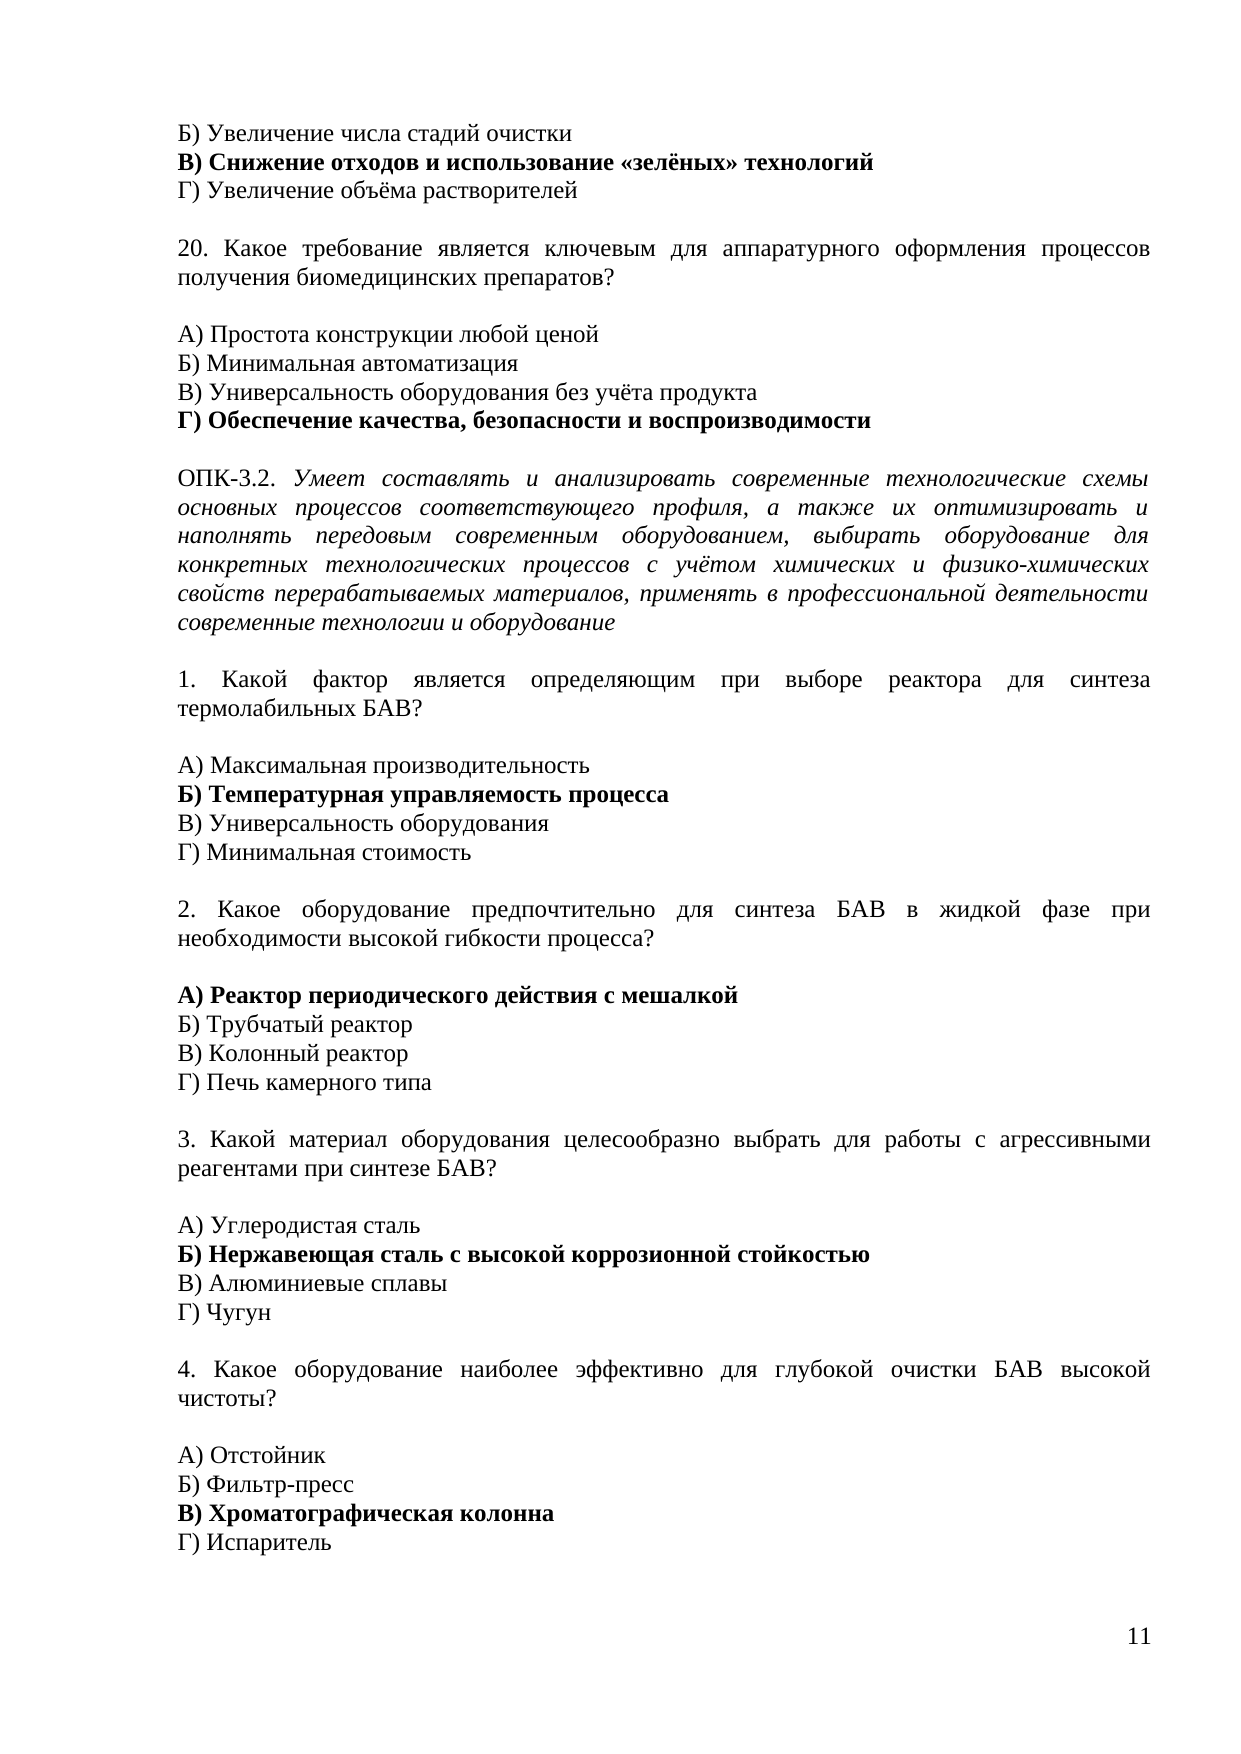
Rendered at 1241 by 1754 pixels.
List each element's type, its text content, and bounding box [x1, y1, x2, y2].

text Б) Увеличение числа стадий очистки [177, 118, 1152, 147]
text Г) Испаритель [177, 1527, 1152, 1556]
text ОПК-3.2. Умеет составлять и анализировать современные технологические схемы основных процессов соответствующего профиля, а также их оптимизировать и наполнять передовым современным оборудованием, выбирать оборудование для конкретных технологических процессов с учётом химических и физико-химических свойств перерабатываемых материалов, применять в профессиональной деятельности современные технологии и оборудование [177, 463, 1152, 636]
text В) Хроматографическая колонна [177, 1498, 1152, 1527]
text Б) Фильтр-пресс [177, 1469, 1152, 1498]
text А) Реактор периодического действия с мешалкой [177, 981, 1152, 1009]
text Б) Температурная управляемость процесса [177, 779, 1152, 808]
text 1. Какой фактор является определяющим при выборе реактора для синтеза термолабильных БАВ? [177, 664, 1152, 722]
text Г) Печь камерного типа [177, 1067, 1152, 1096]
text В) Универсальность оборудования [177, 808, 1152, 837]
text Г) Чугун [177, 1297, 1152, 1326]
text Г) Обеспечение качества, безопасности и воспроизводимости [177, 406, 1152, 434]
text А) Максимальная производительность [177, 751, 1152, 779]
text В) Алюминиевые сплавы [177, 1268, 1152, 1297]
text А) Простота конструкции любой ценой [177, 319, 1152, 348]
text 3. Какой материал оборудования целесообразно выбрать для работы с агрессивными реагентами при синтезе БАВ? [177, 1124, 1152, 1182]
text Б) Нержавеющая сталь с высокой коррозионной стойкостью [177, 1239, 1152, 1268]
text Г) Минимальная стоимость [177, 837, 1152, 866]
text В) Снижение отходов и использование «зелёных» технологий [177, 147, 1152, 176]
text В) Универсальность оборудования без учёта продукта [177, 377, 1152, 406]
text Б) Минимальная автоматизация [177, 348, 1152, 377]
text Г) Увеличение объёма растворителей [177, 176, 1152, 204]
text А) Отстойник [177, 1441, 1152, 1469]
text 20. Какое требование является ключевым для аппаратурного оформления процессов получения биомедицинских препаратов? [177, 233, 1152, 291]
text 2. Какое оборудование предпочтительно для синтеза БАВ в жидкой фазе при необходимости высокой гибкости процесса? [177, 894, 1152, 952]
text Б) Трубчатый реактор [177, 1009, 1152, 1038]
text А) Углеродистая сталь [177, 1211, 1152, 1239]
text 4. Какое оборудование наиболее эффективно для глубокой очистки БАВ высокой чистоты? [177, 1354, 1152, 1412]
text В) Колонный реактор [177, 1038, 1152, 1067]
